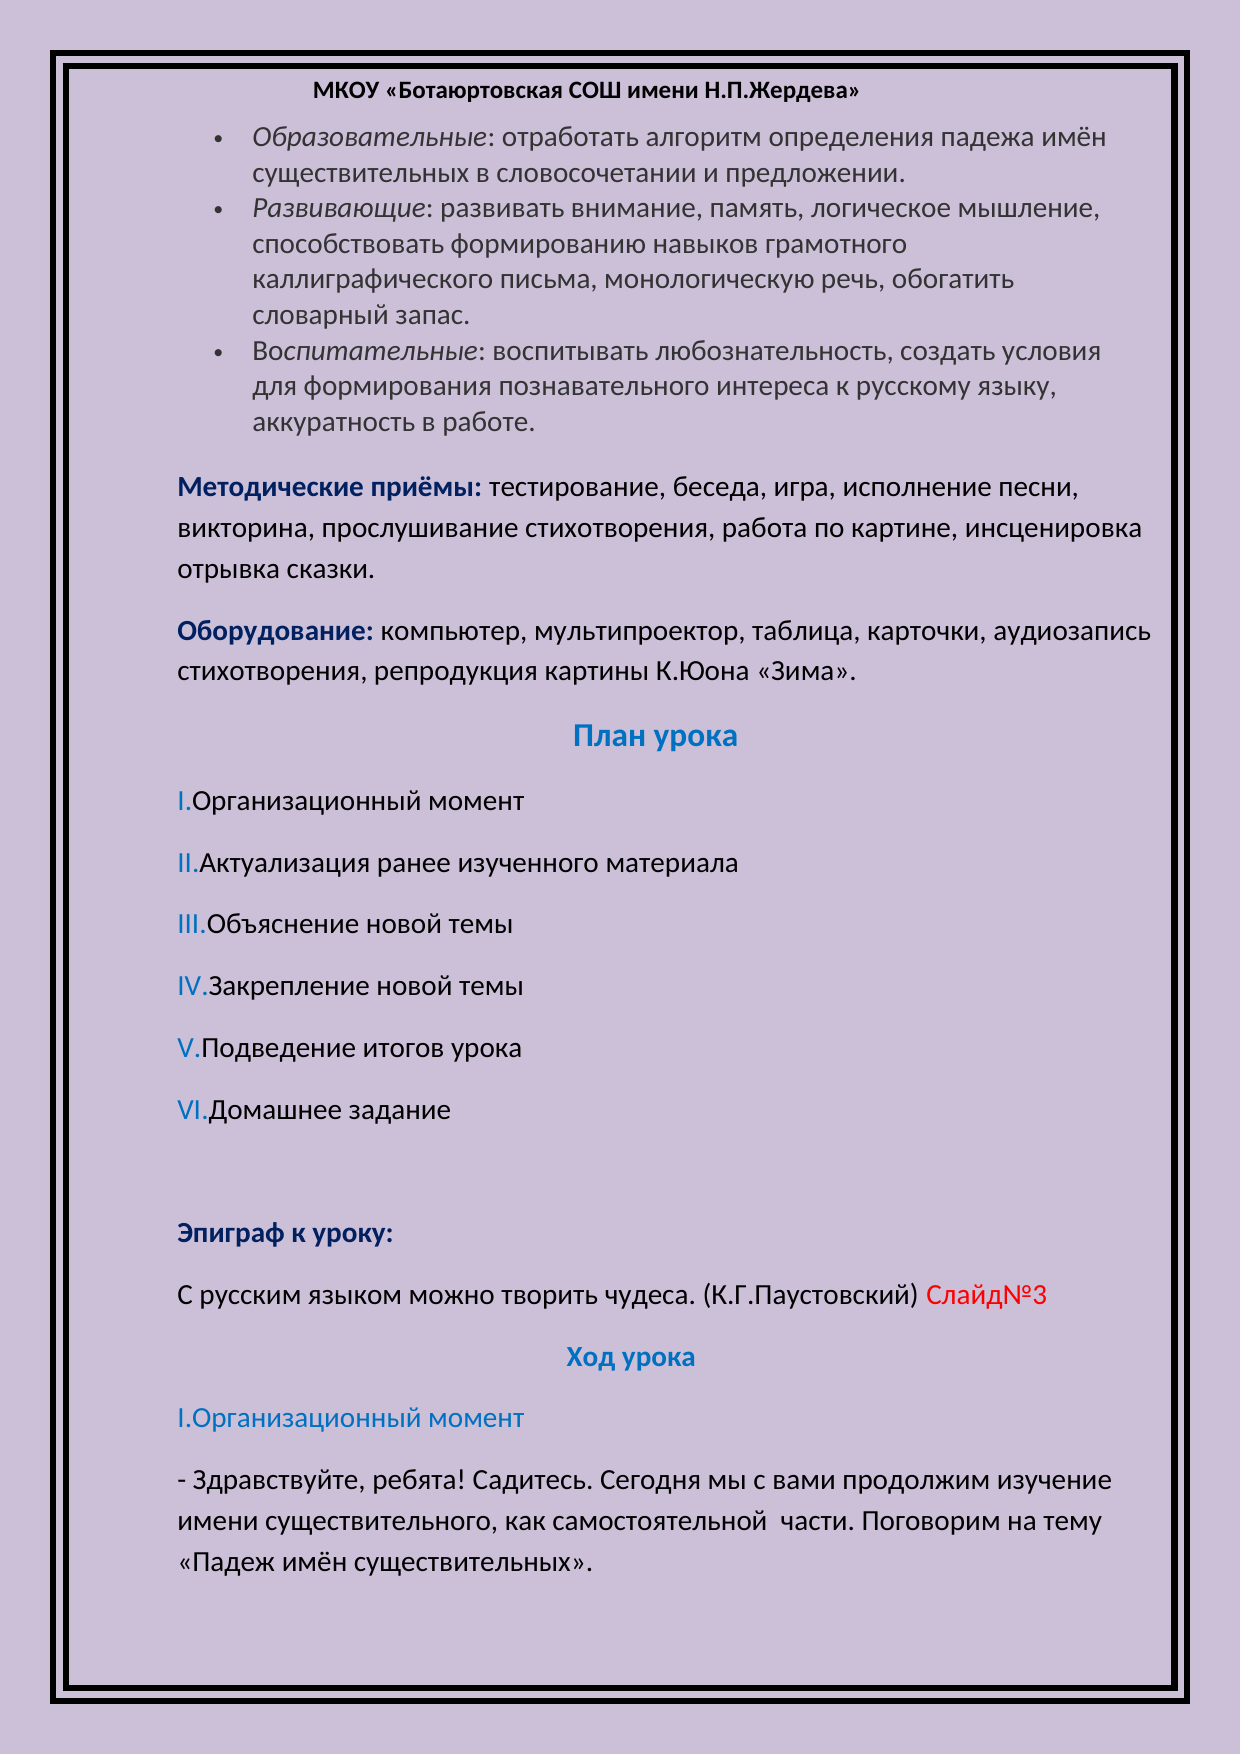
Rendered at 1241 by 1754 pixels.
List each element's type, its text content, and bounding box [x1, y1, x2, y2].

text Эпиграф к уроку: [177, 1214, 1152, 1250]
text План урока [177, 714, 1152, 755]
list Развивающие: развивать внимание, память, логическое мышление, способствовать формированию навыков грамотного каллиграфического письма, монологическую речь, обогатить словарный запас. [214, 189, 1152, 332]
text II.Актуализация ранее изученного материала [177, 844, 1152, 879]
text С русским языком можно творить чудеса. (К.Г.Паустовский) Слайд№3 [177, 1276, 1152, 1312]
text V.Подведение итогов урока [177, 1029, 1152, 1064]
list Воспитательные: воспитывать любознательность, создать условия для формирования познавательного интереса к русскому языку, аккуратность в работе. [214, 332, 1152, 439]
text I.Организационный момент [177, 1399, 1152, 1435]
text VI.Домашнее задание [177, 1091, 1152, 1126]
text - Здравствуйте, ребята! Садитесь. Сегодня мы с вами продолжим изучение имени существительного, как самостоятельной части. Поговорим на тему «Падеж имён существительных». [177, 1461, 1152, 1579]
list Образовательные: отработать алгоритм определения падежа имён существительных в словосочетании и предложении. [214, 118, 1152, 189]
text Оборудование: компьютер, мультипроектор, таблица, карточки, аудиозапись стихотворения, репродукция картины К.Юона «Зима». [177, 612, 1152, 688]
text I.Организационный момент [177, 782, 1152, 817]
text III.Объяснение новой темы [177, 905, 1152, 941]
text Методические приёмы: тестирование, беседа, игра, исполнение песни, викторина, прослушивание стихотворения, работа по картине, инсценировка отрывка сказки. [177, 468, 1152, 585]
text IV.Закрепление новой темы [177, 967, 1152, 1003]
text Ход урока [177, 1338, 1152, 1373]
